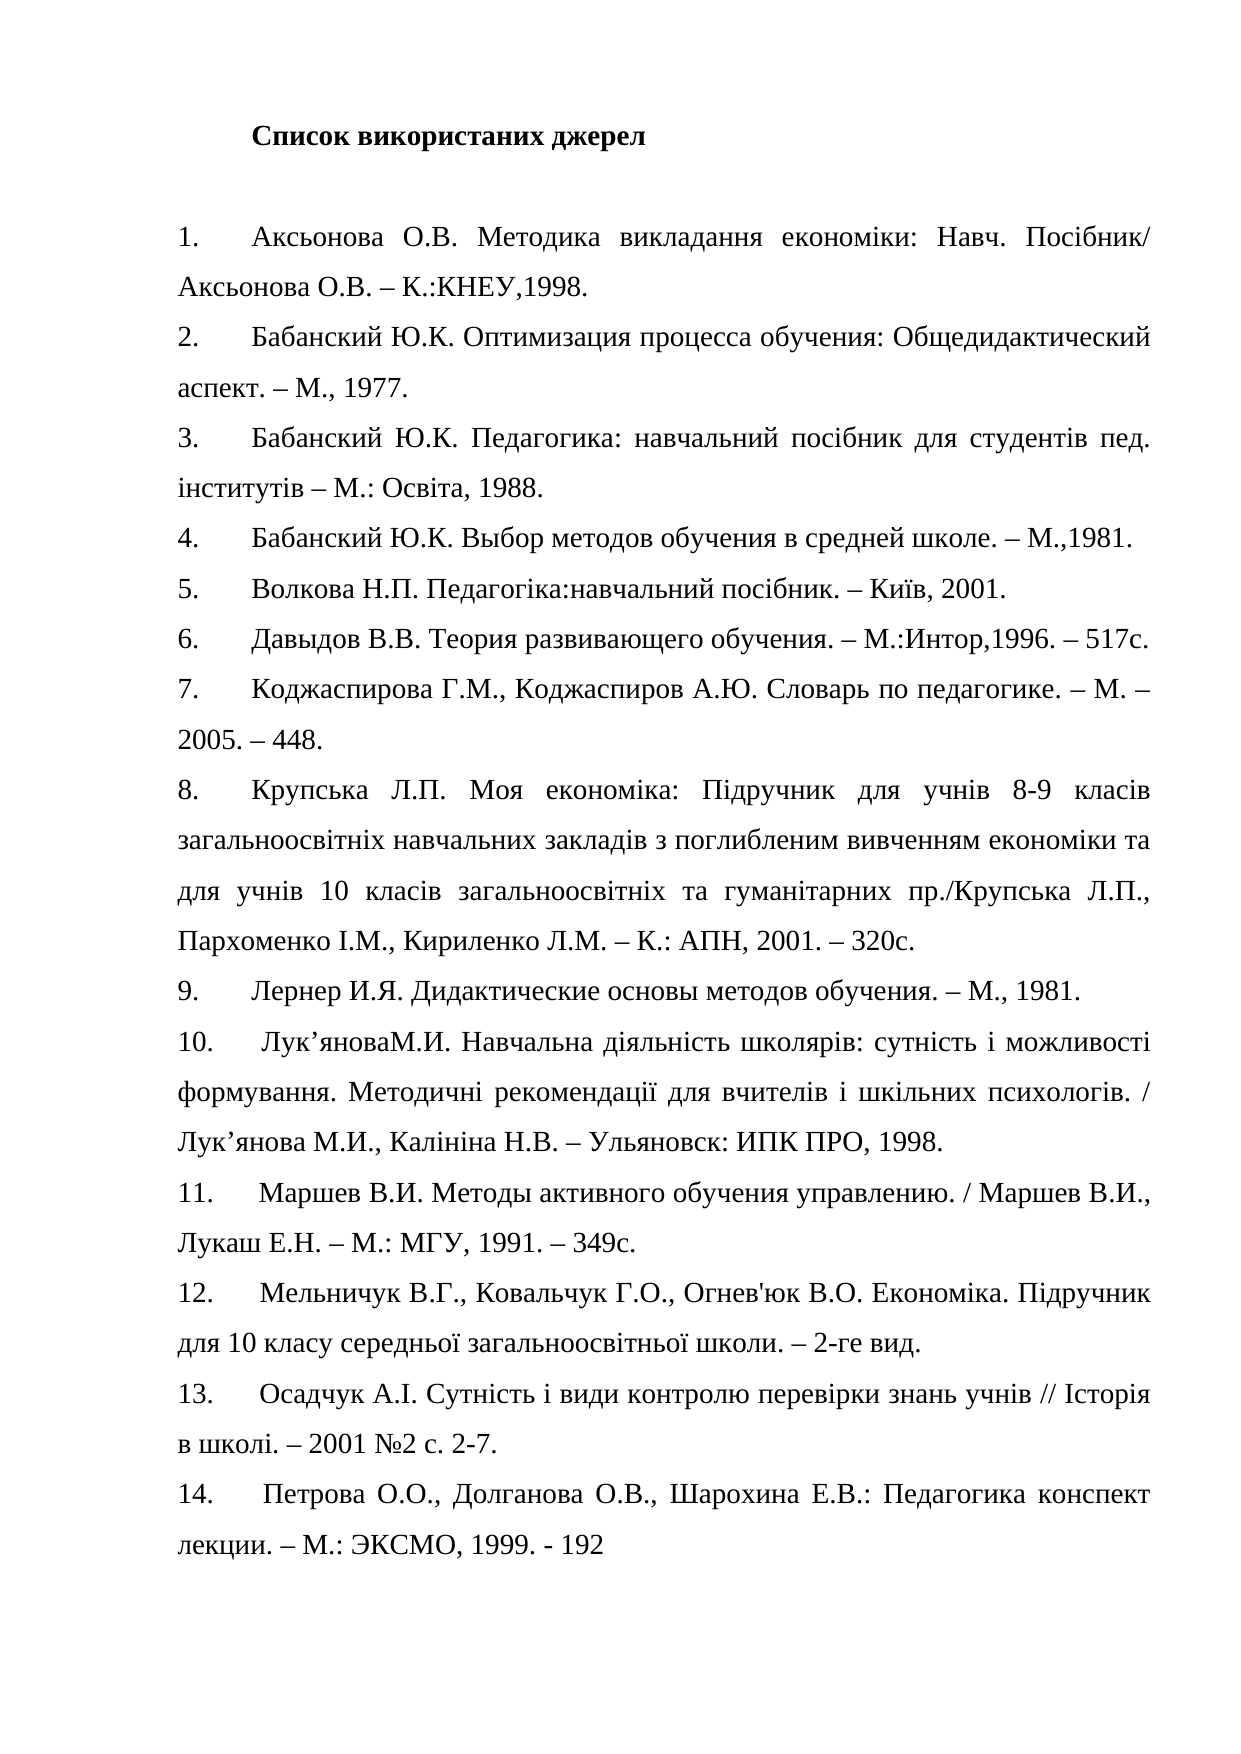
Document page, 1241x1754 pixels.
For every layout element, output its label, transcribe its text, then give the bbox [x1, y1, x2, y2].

list Коджаспирова Г.М., Коджаспиров А.Ю. Словарь по педагогике. – М. – 2005. – 448. [177, 672, 1152, 755]
list Петрова О.О., Долганова О.В., Шарохина Е.В.: Педагогика конспект лекции. – М.: ЭКСМО, 1999. - 192 [177, 1477, 1152, 1560]
list Бабанский Ю.К. Оптимизация процесса обучения: Общедидактический аспект. – М., 1977. [177, 319, 1152, 403]
list Аксьонова О.В. Методика викладання економіки: Навч. Посібник/ Аксьонова О.В. – К.:КНЕУ,1998. [177, 219, 1152, 303]
list Бабанский Ю.К. Выбор методов обучения в средней школе. – М.,1981. [177, 521, 1152, 554]
list Осадчук А.І. Сутність і види контролю перевірки знань учнів // Історія в школі. – 2001 №2 с. 2-7. [177, 1376, 1152, 1460]
text Список використаних джерел [177, 118, 1152, 152]
list Лернер И.Я. Дидактические основы методов обучения. – М., 1981. [177, 973, 1152, 1007]
list Давыдов В.В. Теория развивающего обучения. – М.:Интор,1996. – 517с. [177, 621, 1152, 655]
list Мельничук В.Г., Ковальчук Г.О., Огнев'юк В.О. Економіка. Підручник для 10 класу середньої загальноосвітньої школи. – 2-ге вид. [177, 1275, 1152, 1359]
list Маршев В.И. Методы активного обучения управлению. / Маршев В.И., Лукаш Е.Н. – М.: МГУ, 1991. – 349с. [177, 1175, 1152, 1258]
list Крупська Л.П. Моя економіка: Підручник для учнів 8-9 класів загальноосвітніх навчальних закладів з поглибленим вивченням економіки та для учнів 10 класів загальноосвітніх та гуманітарних пр./Крупська Л.П., Пархоменко І.М., Кириленко Л.М. – К.: АПН, 2001. – 320с. [177, 772, 1152, 957]
list Лук’яноваМ.И. Навчальна діяльність школярів: сутність і можливості формування. Методичні рекомендації для вчителів і шкільних психологів. / Лук’янова М.И., Калініна Н.В. – Ульяновск: ИПК ПРО, 1998. [177, 1024, 1152, 1158]
list Бабанский Ю.К. Педагогика: навчальний посібник для студентів пед. інститутів – М.: Освіта, 1988. [177, 420, 1152, 504]
list Волкова Н.П. Педагогіка:навчальний посібник. – Київ, 2001. [177, 571, 1152, 604]
